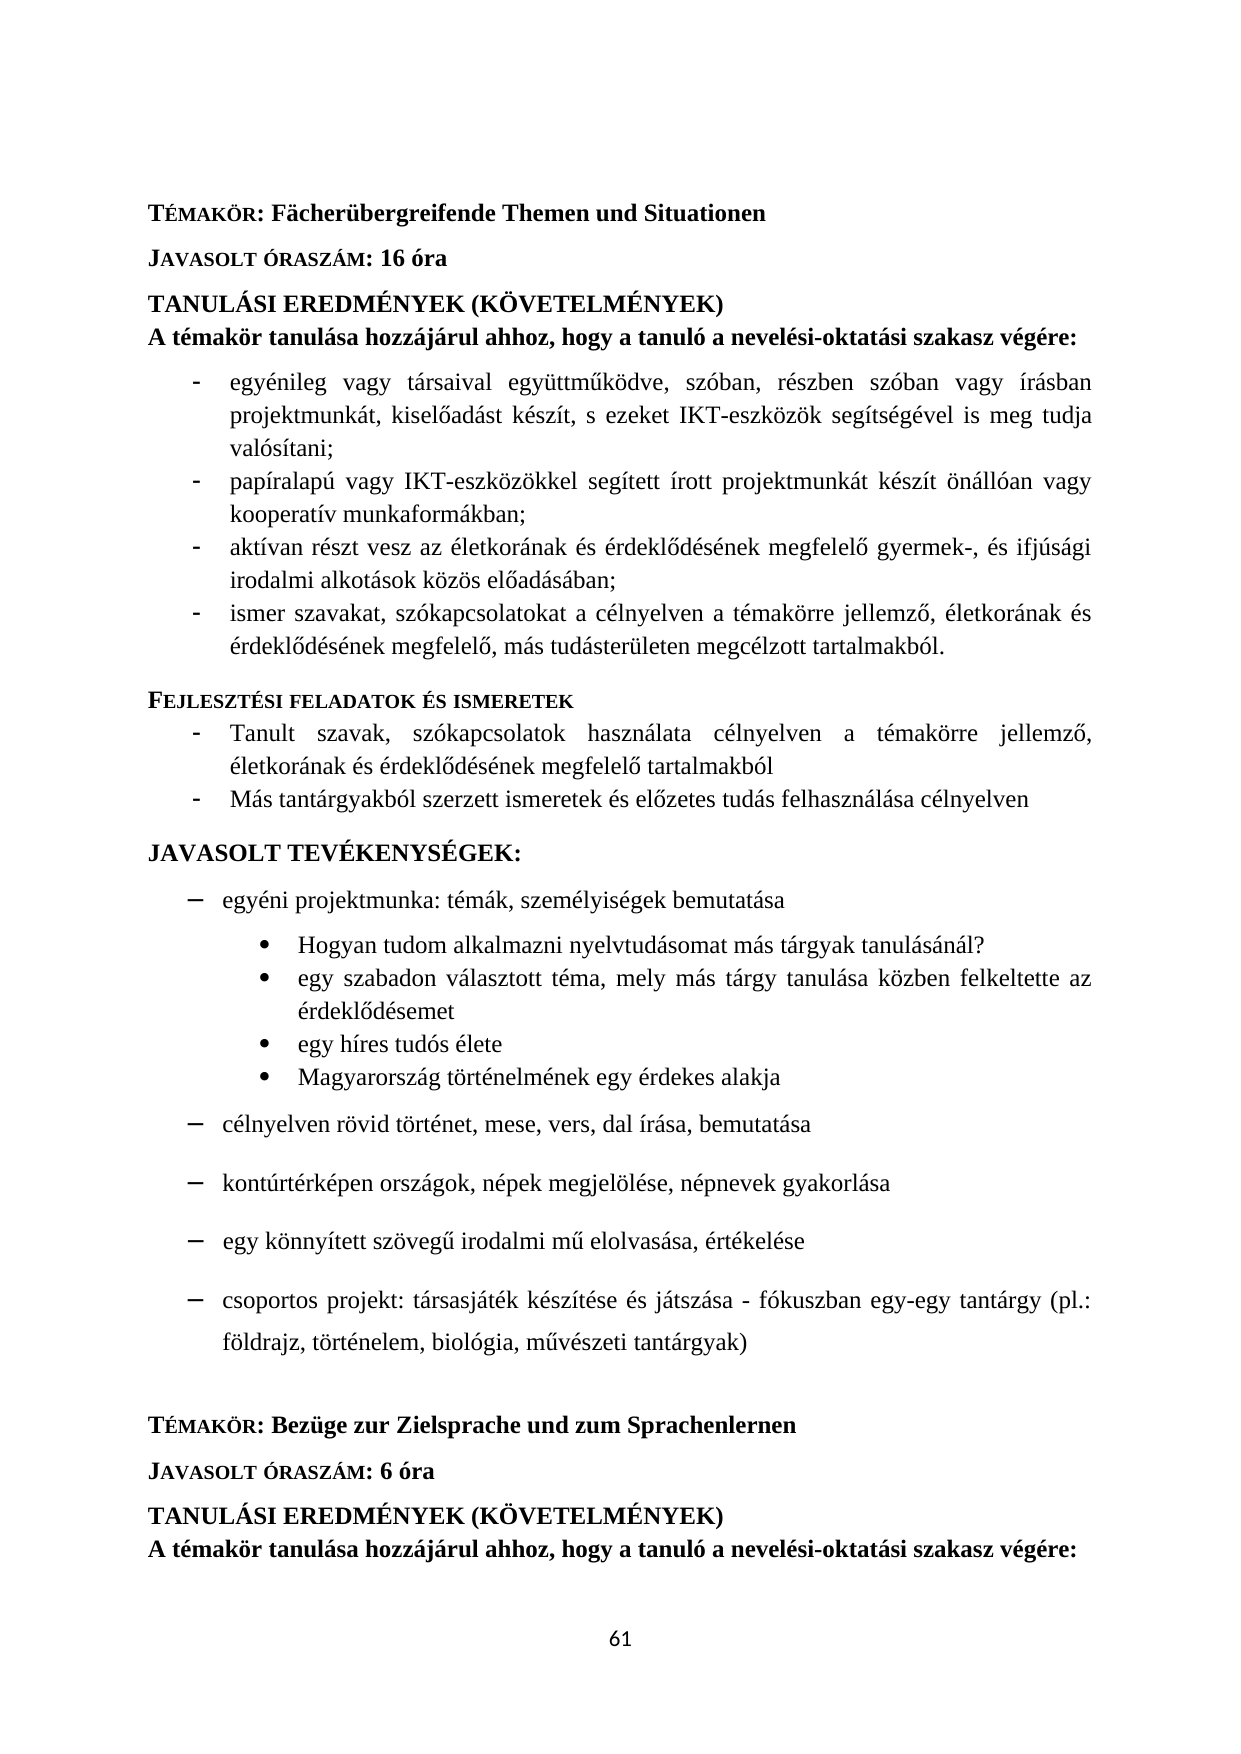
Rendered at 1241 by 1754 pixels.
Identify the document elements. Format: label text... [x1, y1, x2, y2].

text Javasolt óraszám: 16 óra [148, 243, 1093, 272]
list egyénileg vagy társaival együttműködve, szóban, részben szóban vagy írásban projektmunkát, kiselőadást készít, s ezeket IKT-eszközök segítségével is meg tudja valósítani; [192, 367, 1093, 462]
list Más tantárgyakból szerzett ismeretek és előzetes tudás felhasználása célnyelven [192, 784, 1093, 813]
list aktívan részt vesz az életkorának és érdeklődésének megfelelő gyermek-, és ifjúsági irodalmi alkotások közös előadásában; [192, 532, 1093, 594]
list egyéni projektmunka: témák, személyiségek bemutatása [185, 871, 1093, 922]
list Tanult szavak, szókapcsolatok használata célnyelven a témakörre jellemző, életkorának és érdeklődésének megfelelő tartalmakból [192, 718, 1093, 780]
text A témakör tanulása hozzájárul ahhoz, hogy a tanuló a nevelési-oktatási szakasz végére: [148, 322, 1093, 350]
text A témakör tanulása hozzájárul ahhoz, hogy a tanuló a nevelési-oktatási szakasz végére: [148, 1534, 1093, 1563]
subtitle JAVASOLT TEVÉKENYSÉGEK: [148, 838, 1093, 867]
subtitle TANULÁSI EREDMÉNYEK (KÖVETELMÉNYEK) [148, 1501, 1093, 1530]
list papíralapú vagy IKT-eszközökkel segített írott projektmunkát készít önállóan vagy kooperatív munkaformákban; [192, 466, 1093, 528]
list Magyarország történelmének egy érdekes alakja [260, 1062, 1093, 1091]
list célnyelven rövid történet, mese, vers, dal írása, bemutatása [185, 1095, 1093, 1146]
list csoportos projekt: társasjáték készítése és játszása - fókuszban egy-egy tantárgy (pl.: földrajz, történelem, biológia, művészeti tantárgyak) [185, 1272, 1093, 1356]
text Javasolt óraszám: 6 óra [148, 1456, 1093, 1484]
list egy híres tudós élete [260, 1029, 1093, 1058]
list egy könnyített szövegű irodalmi mű elolvasása, értékelése [185, 1213, 1093, 1264]
subtitle TANULÁSI EREDMÉNYEK (KÖVETELMÉNYEK) [148, 289, 1093, 317]
list Hogyan tudom alkalmazni nyelvtudásomat más tárgyak tanulásánál? [260, 930, 1093, 959]
list ismer szavakat, szókapcsolatokat a célnyelven a témakörre jellemző, életkorának és érdeklődésének megfelelő, más tudásterületen megcélzott tartalmakból. [192, 598, 1093, 660]
text Témakör: Bezüge zur Zielsprache und zum Sprachenlernen [148, 1410, 1093, 1439]
text Témakör: Fächerübergreifende Themen und Situationen [148, 198, 1093, 226]
list kontúrtérképen országok, népek megjelölése, népnevek gyakorlása [185, 1154, 1093, 1205]
list egy szabadon választott téma, mely más tárgy tanulása közben felkeltette az érdeklődésemet [260, 963, 1093, 1025]
subtitle Fejlesztési feladatok és ismeretek [148, 685, 1093, 714]
